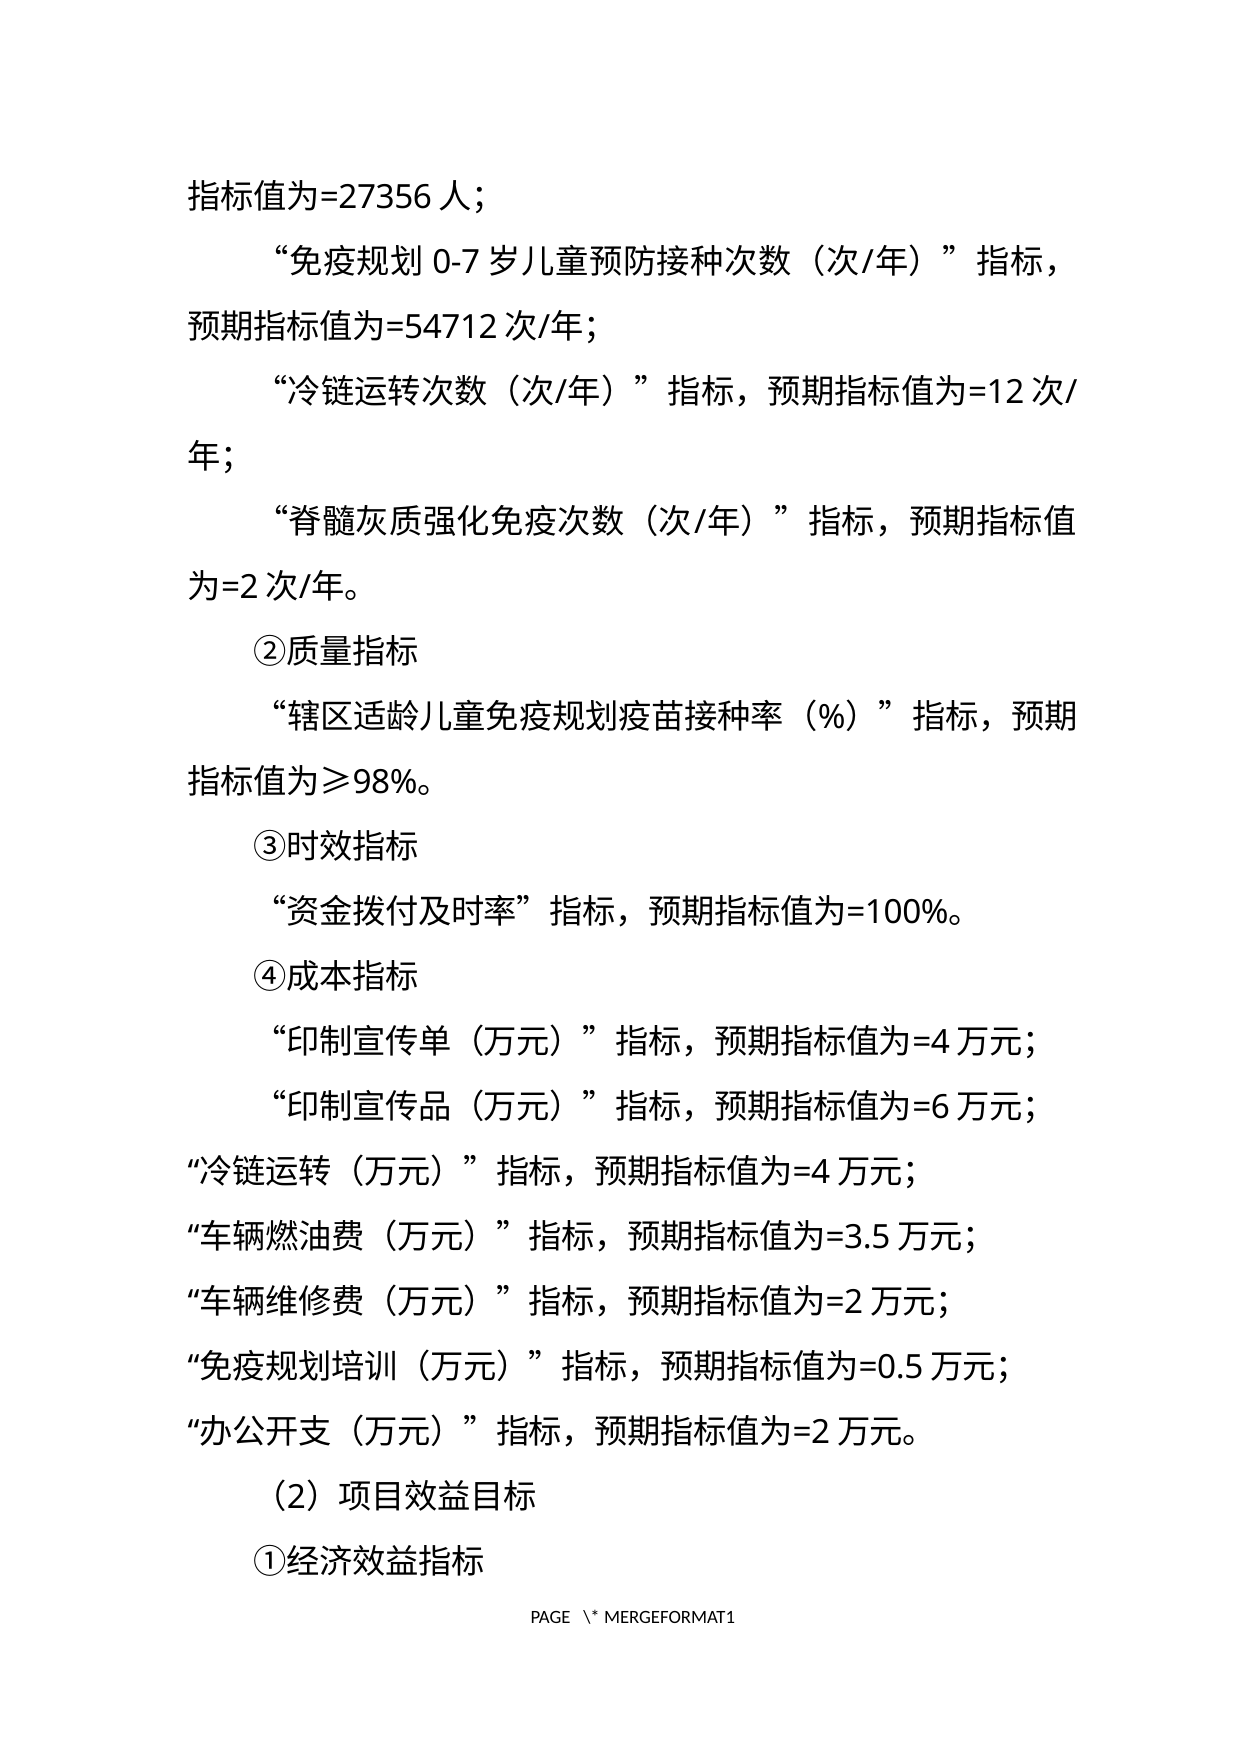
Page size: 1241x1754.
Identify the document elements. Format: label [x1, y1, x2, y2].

text [187, 162, 1078, 1592]
